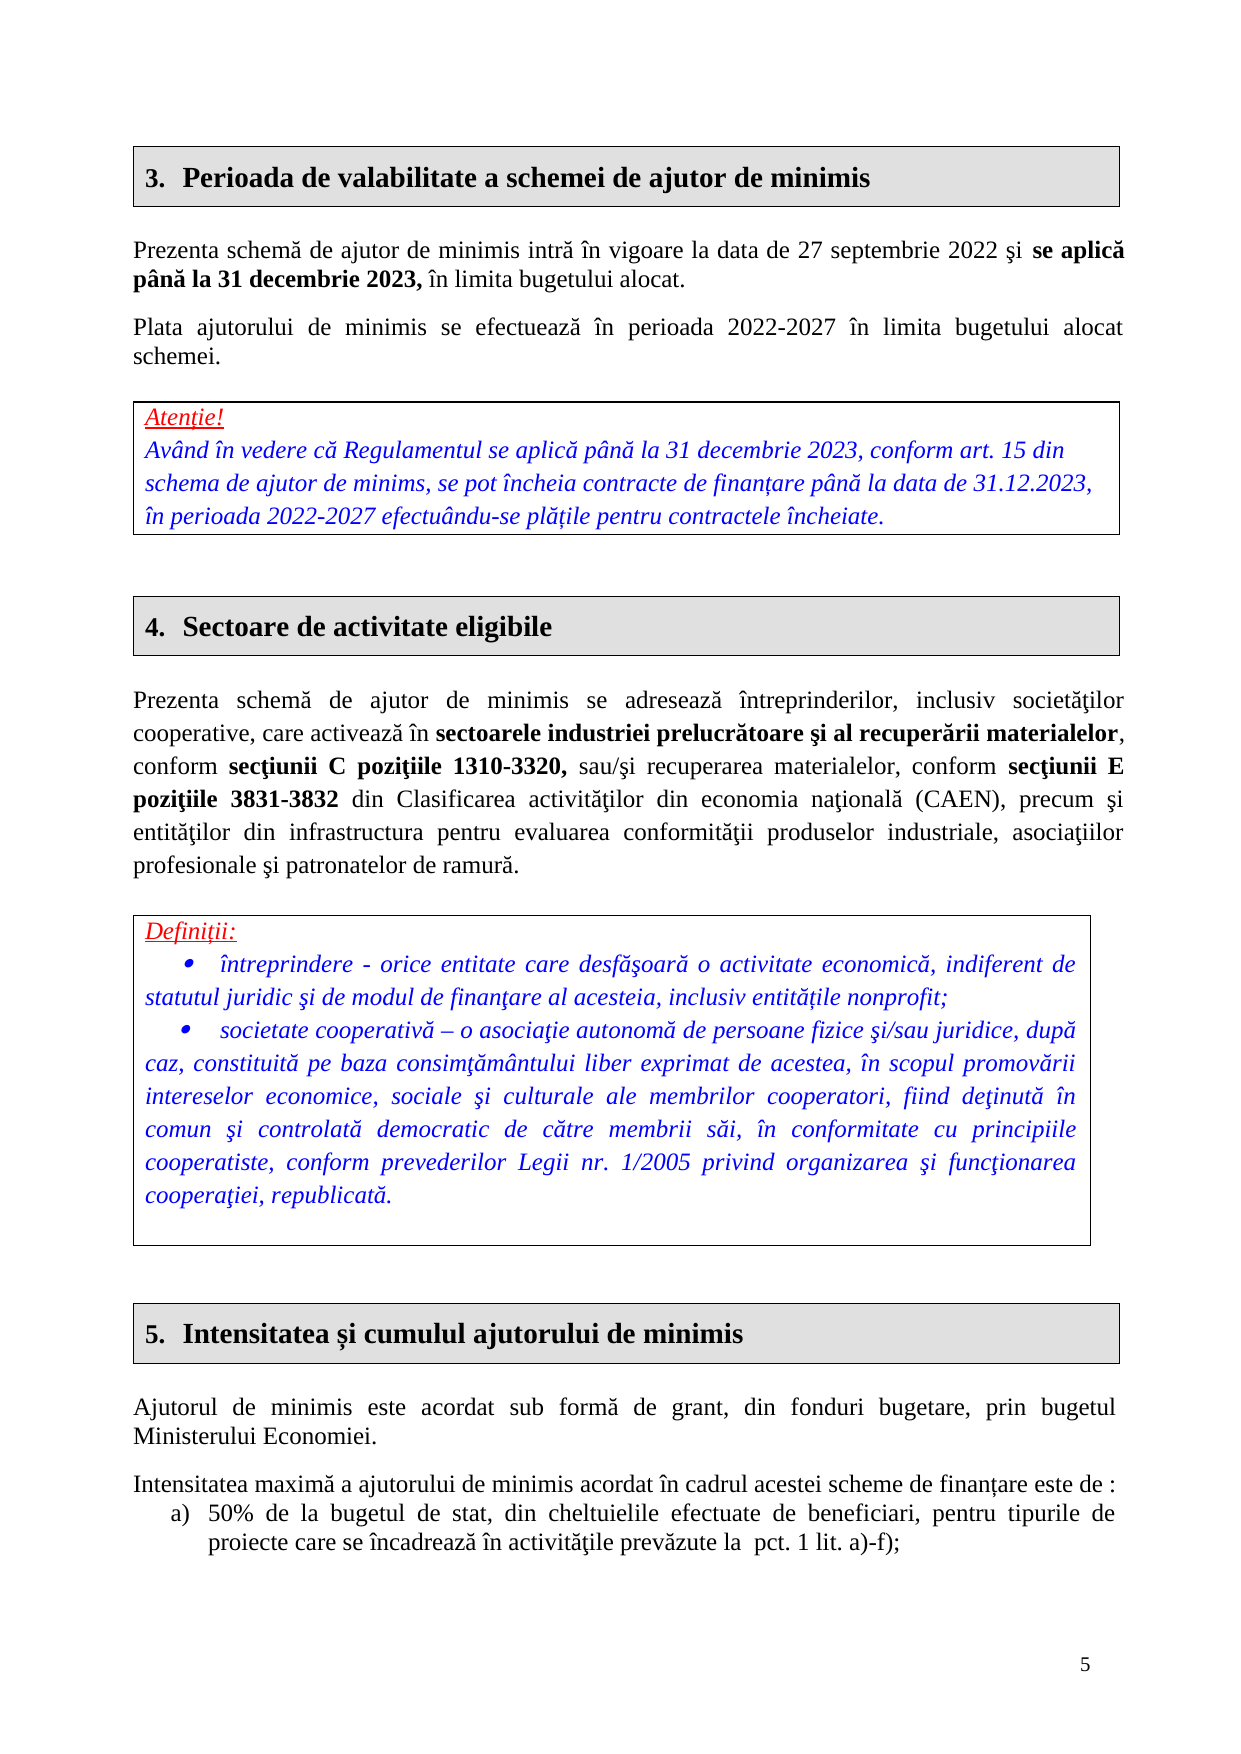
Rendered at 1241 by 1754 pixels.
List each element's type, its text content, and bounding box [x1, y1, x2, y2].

text Plata ajutorului de minimis se efectuează în perioada 2022-2027 în limita bugetului alocat schemei. [133, 312, 1125, 370]
text Intensitatea maximă a ajutorului de minimis acordat în cadrul acestei scheme de finanțare este de : [133, 1469, 1117, 1498]
table_header Atenție! Având în vedere că Regulamentul se aplică până la 31 decembrie 2023, conform art. 15 din schema de ajutor de minims, se pot încheia contracte de finanțare până la data de 31.12.2023, în perioada 2022-2027 efectuându-se plățile pentru contractele încheiate. [134, 403, 1119, 534]
table_header Definiții: întreprindere - orice entitate care desfăşoară o activitate economică, indiferent de statutul juridic şi de modul de finanţare al acesteia, inclusiv entitățile nonprofit; societate cooperativă – o asociaţie autonomă de persoane fizice şi/sau juridice, după caz, constituită pe baza consimţământului liber exprimat de acestea, în scopul promovării intereselor economice, sociale şi culturale ale membrilor cooperatori, fiind deţinută în comun şi controlată democratic de către membrii săi, în conformitate cu principiile cooperatiste, conform prevederilor Legii nr. 1/2005 privind organizarea şi funcţionarea cooperaţiei, republicată. [134, 916, 1090, 1244]
text Prezenta schemă de ajutor de minimis se adresează întreprinderilor, inclusiv societăţilor cooperative, care activează în sectoarele industriei prelucrătoare şi al recuperării materialelor, conform secţiunii C poziţiile 1310-3320, sau/şi recuperarea materialelor, conform secţiunii E poziţiile 3831-3832 din Clasificarea activităţilor din economia naţională (CAEN), precum şi entităţilor din infrastructura pentru evaluarea conformităţii produselor industriale, asociaţiilor profesionale şi patronatelor de ramură. [133, 685, 1125, 879]
table_header Sectoare de activitate eligibile [134, 597, 1119, 655]
list 50% de la bugetul de stat, din cheltuielile efectuate de beneficiari, pentru tipurile de proiecte care se încadrează în activităţile prevăzute la pct. 1 lit. a)-f); [170, 1498, 1117, 1555]
table_header Intensitatea și cumulul ajutorului de minimis [134, 1304, 1119, 1363]
table_header Perioada de valabilitate a schemei de ajutor de minimis [134, 147, 1119, 206]
text Ajutorul de minimis este acordat sub formă de grant, din fonduri bugetare, prin bugetul Ministerului Economiei. [133, 1392, 1117, 1450]
text Prezenta schemă de ajutor de minimis intră în vigoare la data de 27 septembrie 2022 şi se aplică până la 31 decembrie 2023, în limita bugetului alocat. [133, 236, 1125, 293]
